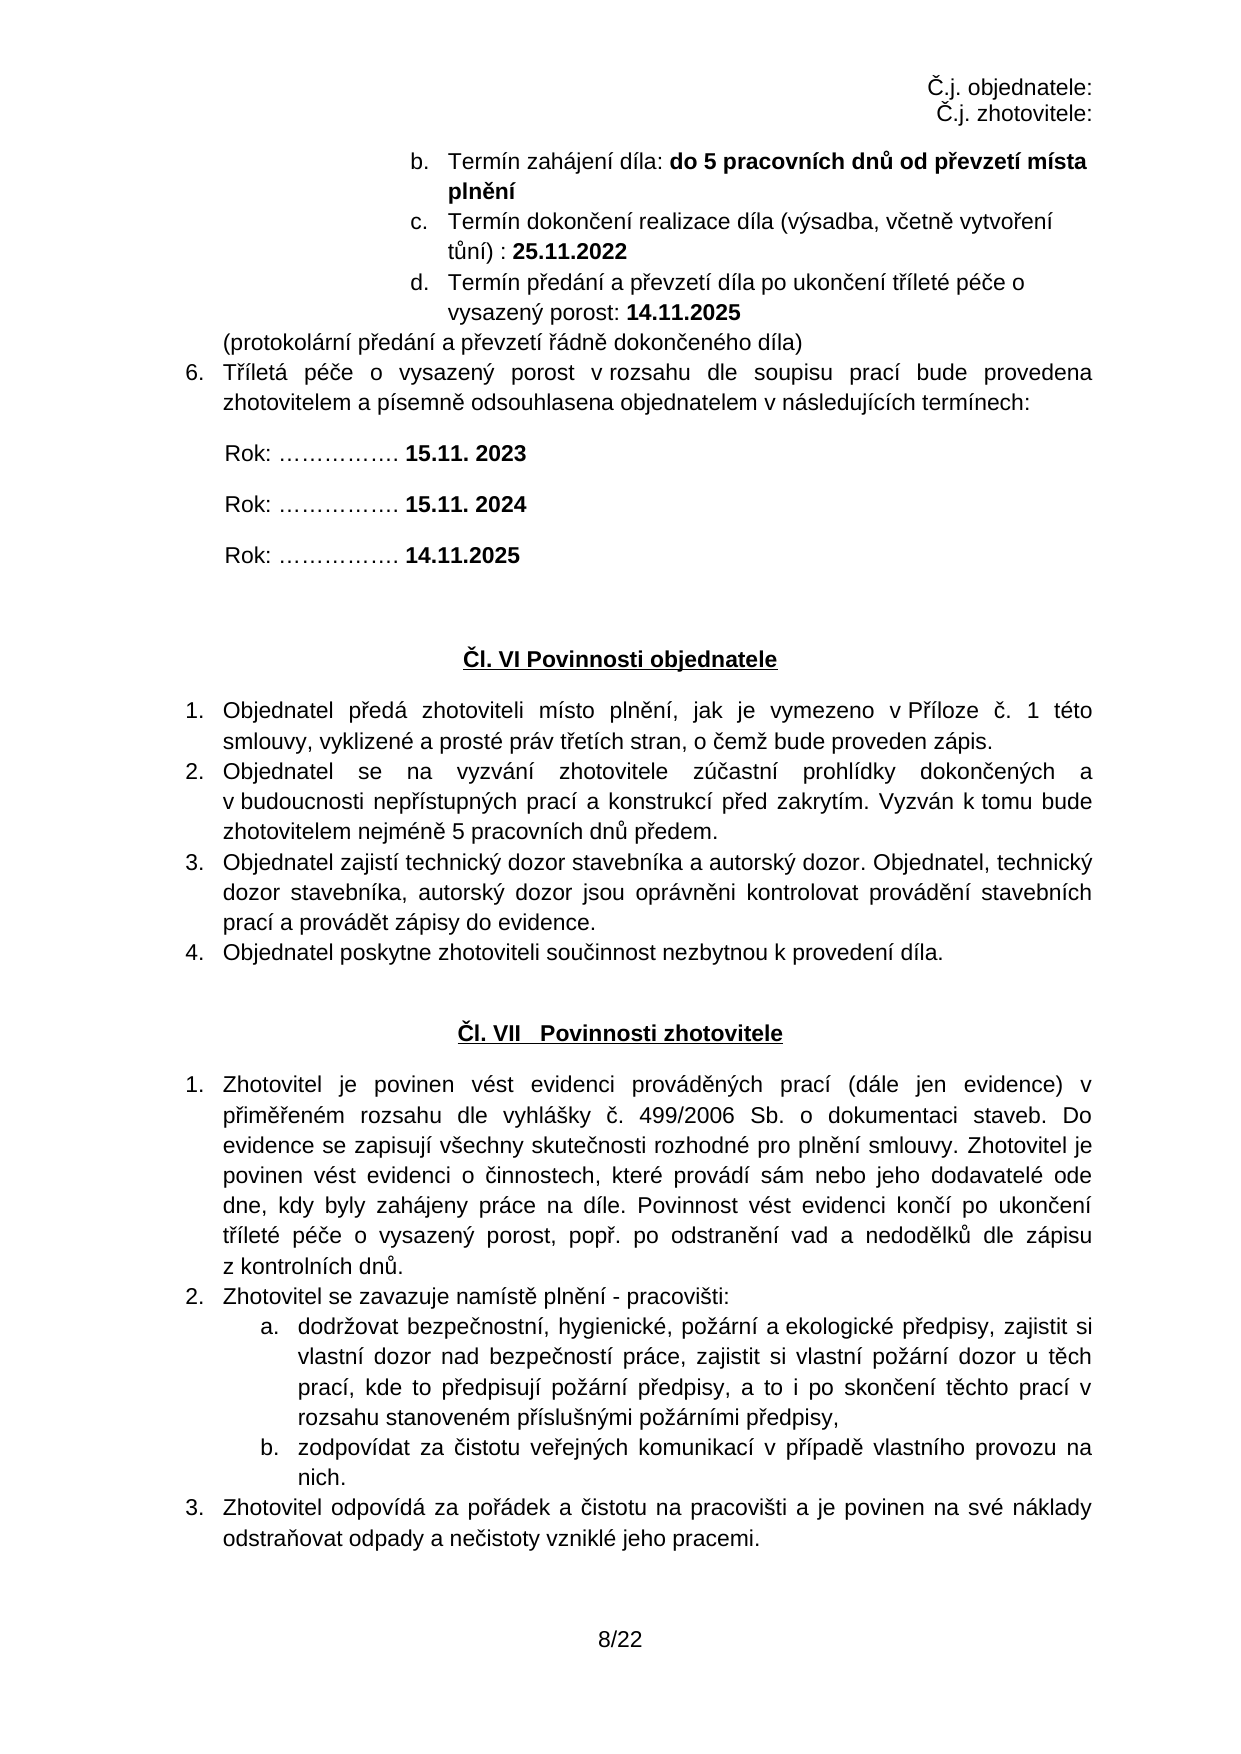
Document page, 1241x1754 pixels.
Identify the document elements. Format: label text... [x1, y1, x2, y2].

list Zhotovitel je povinen vést evidenci prováděných prací (dále jen evidence) v přiměřeném rozsahu dle vyhlášky č. 499/2006 Sb. o dokumentaci staveb. Do evidence se zapisují všechny skutečnosti rozhodné pro plnění smlouvy. Zhotovitel je povinen vést evidenci o činnostech, které provádí sám nebo jeho dodavatelé ode dne, kdy byly zahájeny práce na díle. Povinnost vést evidenci končí po ukončení tříleté péče o vysazený porost, popř. po odstranění vad a nedodělků dle zápisu z kontrolních dnů. [185, 1071, 1093, 1279]
list Termín zahájení díla: do 5 pracovních dnů od převzetí místa plnění [410, 148, 1093, 204]
text Čl. VI Povinnosti objednatele [148, 646, 1093, 673]
list zodpovídat za čistotu veřejných komunikací v případě vlastního provozu na nich. [260, 1434, 1093, 1491]
list Tříletá péče o vysazený porost v rozsahu dle soupisu prací bude provedena zhotovitelem a písemně odsouhlasena objednatelem v následujících termínech: [185, 359, 1093, 416]
list Termín dokončení realizace díla (výsadba, včetně vytvoření tůní) : 25.11.2022 [410, 208, 1093, 264]
text Čl. VII Povinnosti zhotovitele [148, 1020, 1093, 1047]
list dodržovat bezpečnostní, hygienické, požární a ekologické předpisy, zajistit si vlastní dozor nad bezpečností práce, zajistit si vlastní požární dozor u těch prací, kde to předpisují požární předpisy, a to i po skončení těchto prací v rozsahu stanoveném příslušnými požárními předpisy, [260, 1313, 1093, 1430]
text Rok: ……………. 15.11. 2024 [224, 491, 1093, 518]
list Objednatel předá zhotoviteli místo plnění, jak je vymezeno v Příloze č. 1 této smlouvy, vyklizené a prosté práv třetích stran, o čemž bude proveden zápis. [185, 697, 1093, 754]
list Zhotovitel se zavazuje namístě plnění - pracovišti: [185, 1283, 1093, 1309]
list Zhotovitel odpovídá za pořádek a čistotu na pracovišti a je povinen na své náklady odstraňovat odpady a nečistoty vzniklé jeho pracemi. [185, 1494, 1093, 1551]
text Rok: ……………. 14.11.2025 [224, 542, 1093, 569]
list Objednatel poskytne zhotoviteli součinnost nezbytnou k provedení díla. [185, 939, 1093, 966]
list Objednatel zajistí technický dozor stavebníka a autorský dozor. Objednatel, technický dozor stavebníka, autorský dozor jsou oprávněni kontrolovat provádění stavebních prací a provádět zápisy do evidence. [185, 848, 1093, 935]
list Objednatel se na vyzvání zhotovitele zúčastní prohlídky dokončených a v budoucnosti nepřístupných prací a konstrukcí před zakrytím. Vyzván k tomu bude zhotovitelem nejméně 5 pracovních dnů předem. [185, 758, 1093, 845]
text Rok: ……………. 15.11. 2023 [224, 440, 1093, 467]
list Termín předání a převzetí díla po ukončení tříleté péče o vysazený porost: 14.11.2025 [410, 268, 1093, 325]
list (protokolární předání a převzetí řádně dokončeného díla) [223, 329, 1093, 355]
